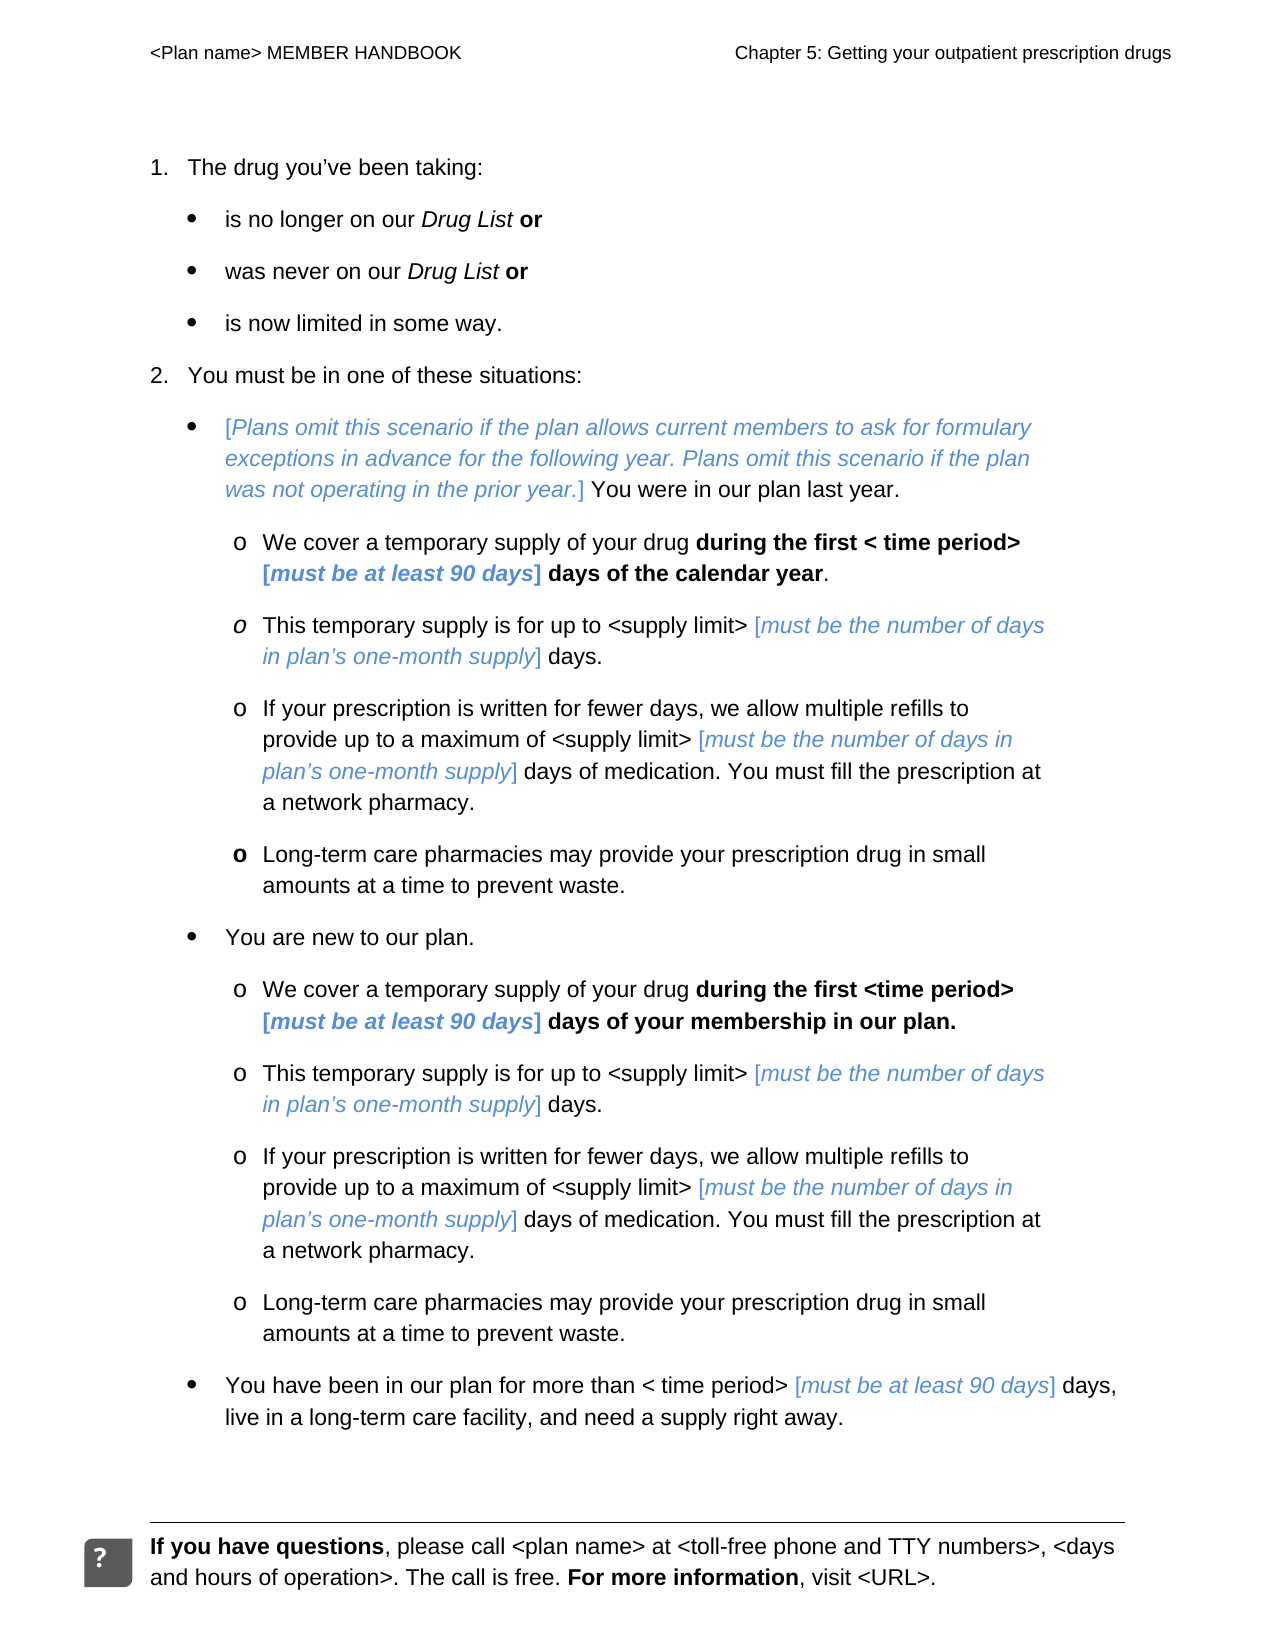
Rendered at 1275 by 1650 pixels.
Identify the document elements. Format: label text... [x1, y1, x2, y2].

list was never on our Drug List or [187, 254, 1125, 285]
list is now limited in some way. [187, 306, 1125, 337]
text If your prescription is written for fewer days, we allow multiple refills to provide up to a maximum of <supply limit> [must be the number of days in plan’s one-month supply] days of medication. You must fill the prescription at a network pharmacy. [232, 692, 1050, 817]
text We cover a temporary supply of your drug during the first < time period> [must be at least 90 days] days of the calendar year. [232, 525, 1050, 587]
list [Plans omit this scenario if the plan allows current members to ask for formulary exceptions in advance for the following year. Plans omit this scenario if the plan was not operating in the prior year.] You were in our plan last year. [187, 410, 1050, 504]
list You are new to our plan. [187, 921, 1125, 952]
text This temporary supply is for up to <supply limit> [must be the number of days in plan’s one-month supply] days. [232, 608, 1050, 671]
text We cover a temporary supply of your drug during the first <time period> [must be at least 90 days] days of your membership in our plan. [232, 973, 1050, 1035]
text This temporary supply is for up to <supply limit> [must be the number of days in plan’s one-month supply] days. [232, 1056, 1050, 1119]
text Long-term care pharmacies may provide your prescription drug in small amounts at a time to prevent waste. [232, 837, 1050, 900]
text If your prescription is written for fewer days, we allow multiple refills to provide up to a maximum of <supply limit> [must be the number of days in plan’s one-month supply] days of medication. You must fill the prescription at a network pharmacy. [232, 1139, 1050, 1264]
list You have been in our plan for more than < time period> [must be at least 90 days] days, live in a long-term care facility, and need a supply right away. [187, 1369, 1125, 1431]
list The drug you’ve been taking: [150, 150, 1050, 181]
list You must be in one of these situations: [150, 358, 1125, 389]
text Long-term care pharmacies may provide your prescription drug in small amounts at a time to prevent waste. [232, 1285, 1050, 1348]
list is no longer on our Drug List or [187, 202, 1125, 233]
